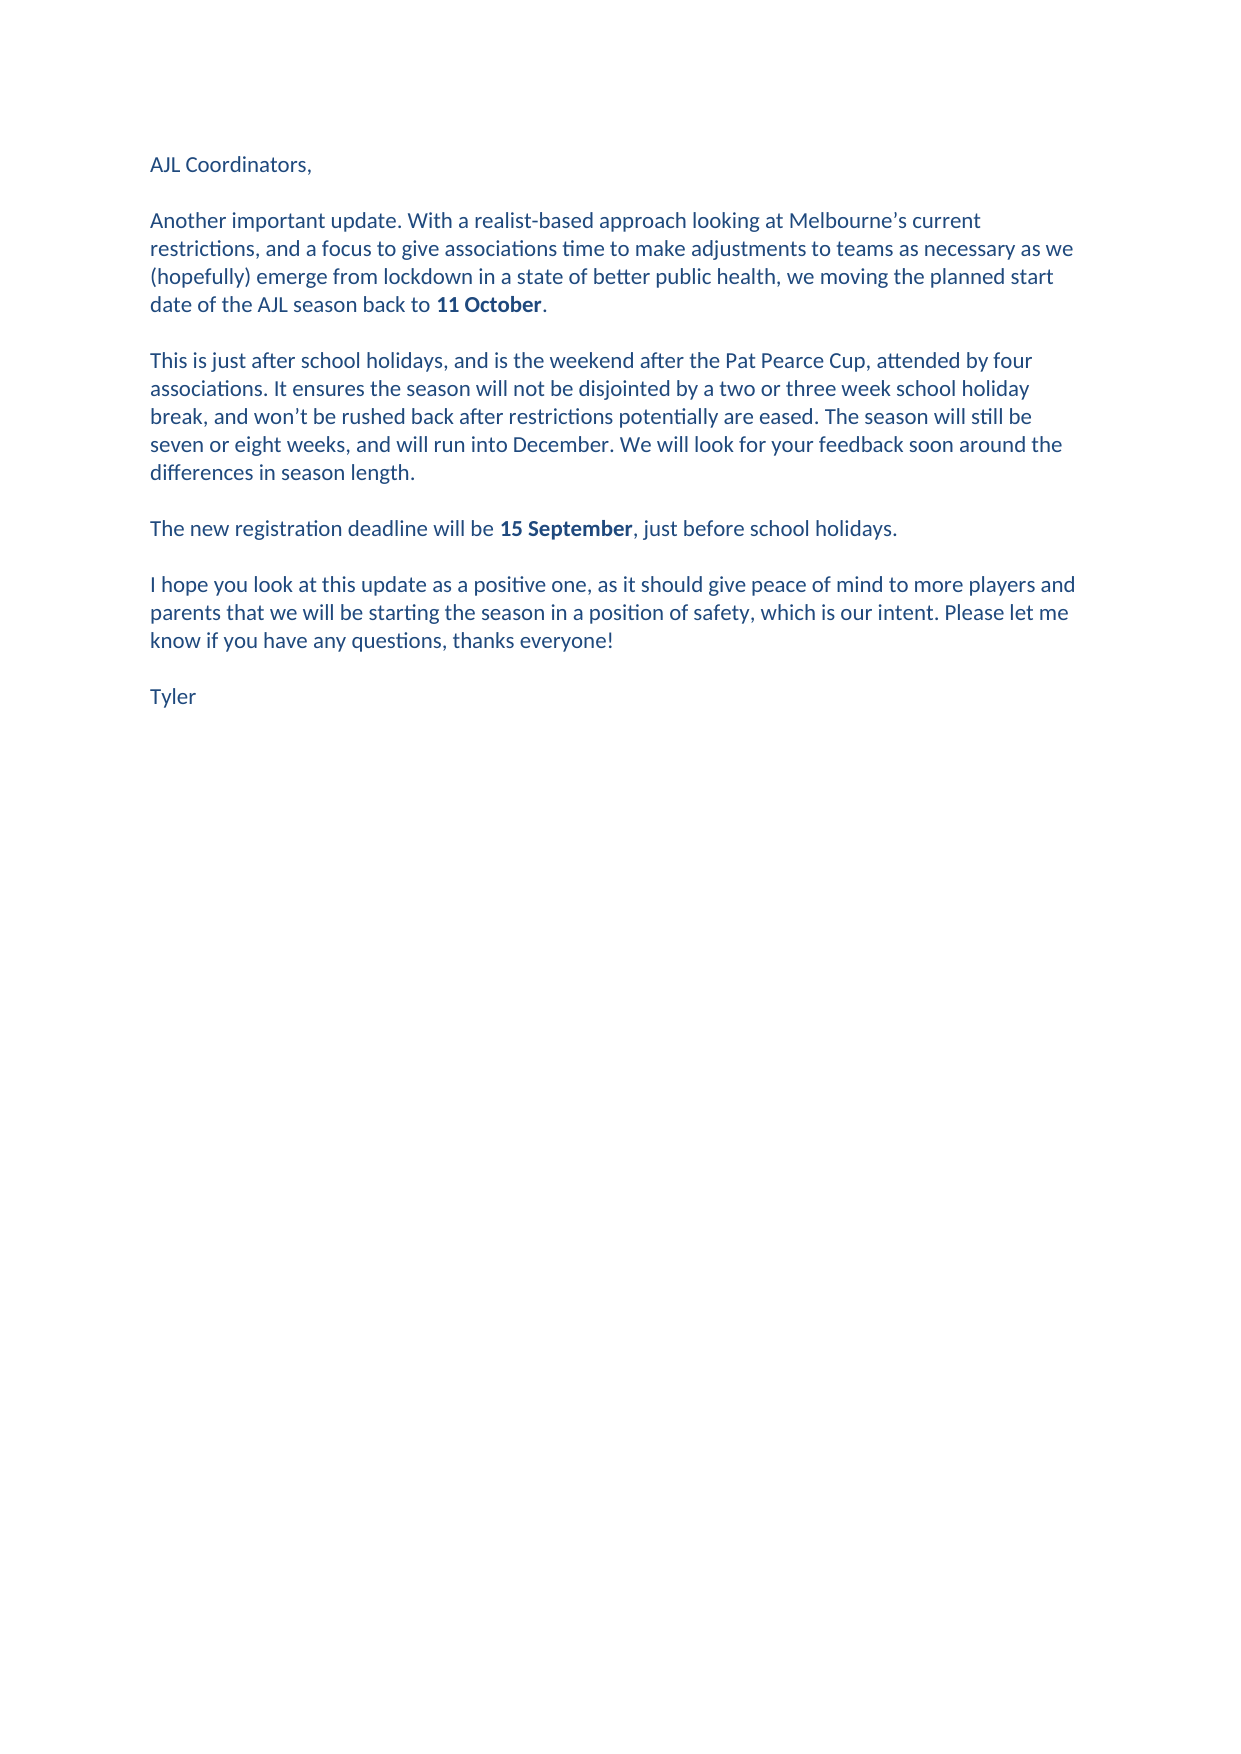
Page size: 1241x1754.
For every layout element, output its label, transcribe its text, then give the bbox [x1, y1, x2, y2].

text Tyler [150, 682, 1090, 710]
text This is just after school holidays, and is the weekend after the Pat Pearce Cup, attended by four associations. It ensures the season will not be disjointed by a two or three week school holiday break, and won’t be rushed back after restrictions potentially are eased. The season will still be seven or eight weeks, and will run into December. We will look for your feedback soon around the differences in season length. [150, 346, 1090, 486]
text Another important update. With a realist-based approach looking at Melbourne’s current restrictions, and a focus to give associations time to make adjustments to teams as necessary as we (hopefully) emerge from lockdown in a state of better public health, we moving the planned start date of the AJL season back to 11 October. [150, 206, 1090, 318]
text The new registration deadline will be 15 September, just before school holidays. [150, 514, 1090, 542]
text AJL Coordinators, [150, 150, 1090, 178]
text I hope you look at this update as a positive one, as it should give peace of mind to more players and parents that we will be starting the season in a position of safety, which is our intent. Please let me know if you have any questions, thanks everyone! [150, 570, 1090, 654]
